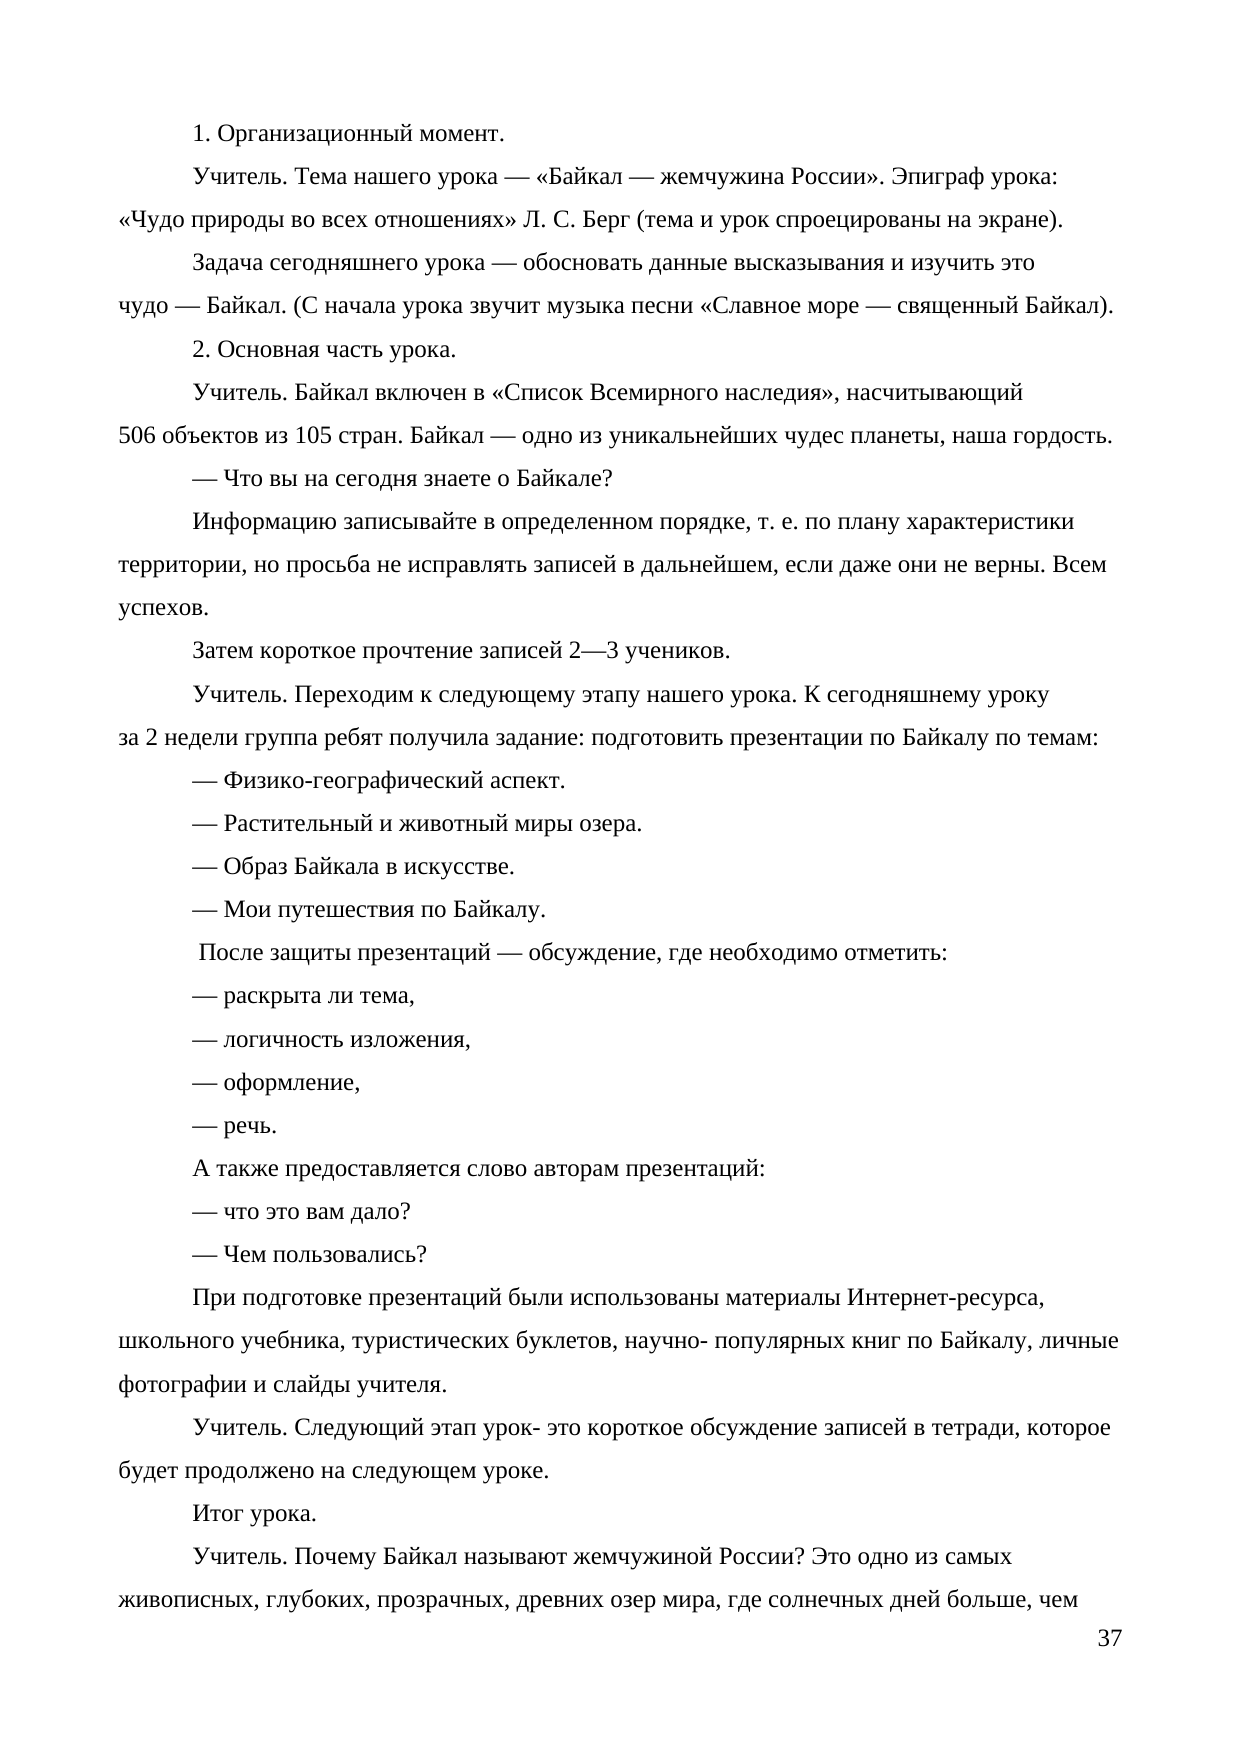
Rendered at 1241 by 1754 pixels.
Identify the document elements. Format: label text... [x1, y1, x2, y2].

text — Чем пользовались? [118, 1239, 1122, 1268]
text После защиты презентаций — обсуждение, где необходимо отметить: [118, 937, 1122, 966]
text Учитель. Тема нашего урока — «Байкал — жемчужина России». Эпиграф урока: «Чудо природы во всех отношениях» Л. С. Берг (тема и урок спроецированы на экране). [118, 161, 1122, 233]
text 2. Основная часть урока. [118, 334, 1122, 362]
text — раскрыта ли тема, [118, 981, 1122, 1009]
text Информацию записывайте в определенном порядке, т. е. по плану характеристики территории, но просьба не исправлять записей в дальнейшем, если даже они не верны. Всем успехов. [118, 506, 1122, 621]
text А также предоставляется слово авторам презентаций: [118, 1153, 1122, 1182]
text Учитель. Байкал включен в «Список Всемирного наследия», насчитывающий 506 объектов из 105 стран. Байкал — одно из уникальнейших чудес планеты, наша гордость. [118, 377, 1122, 449]
text Учитель. Следующий этап урок- это короткое обсуждение записей в тетради, которое будет продолжено на следующем уроке. [118, 1412, 1122, 1484]
text При подготовке презентаций были использованы материалы Интернет-ресурса, школьного учебника, туристических буклетов, научно- популярных книг по Байкалу, личные фотографии и слайды учителя. [118, 1282, 1122, 1397]
text — Растительный и животный миры озера. [118, 808, 1122, 837]
text — Образ Байкала в искусстве. [118, 851, 1122, 880]
text Задача сегодняшнего урока — обосновать данные высказывания и изучить это чудо — Байкал. (С начала урока звучит музыка песни «Славное море — священный Байкал). [118, 247, 1122, 319]
text Затем короткое прочтение записей 2—3 учеников. [118, 636, 1122, 664]
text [118, 1541, 1122, 1613]
text — речь. [118, 1110, 1122, 1139]
text — Что вы на сегодня знаете о Байкале? [118, 463, 1122, 492]
text — Мои путешествия по Байкалу. [118, 894, 1122, 923]
text Итог урока. [118, 1498, 1122, 1527]
text Учитель. Переходим к следующему этапу нашего урока. К сегодняшнему уроку за 2 недели группа ребят получила задание: подготовить презентации по Байкалу по темам: [118, 679, 1122, 751]
text 1. Организационный момент. [118, 118, 1122, 147]
text — Физико-географический аспект. [118, 765, 1122, 794]
text — логичность изложения, [118, 1024, 1122, 1052]
text — что это вам дало? [118, 1196, 1122, 1225]
text — оформление, [118, 1067, 1122, 1096]
